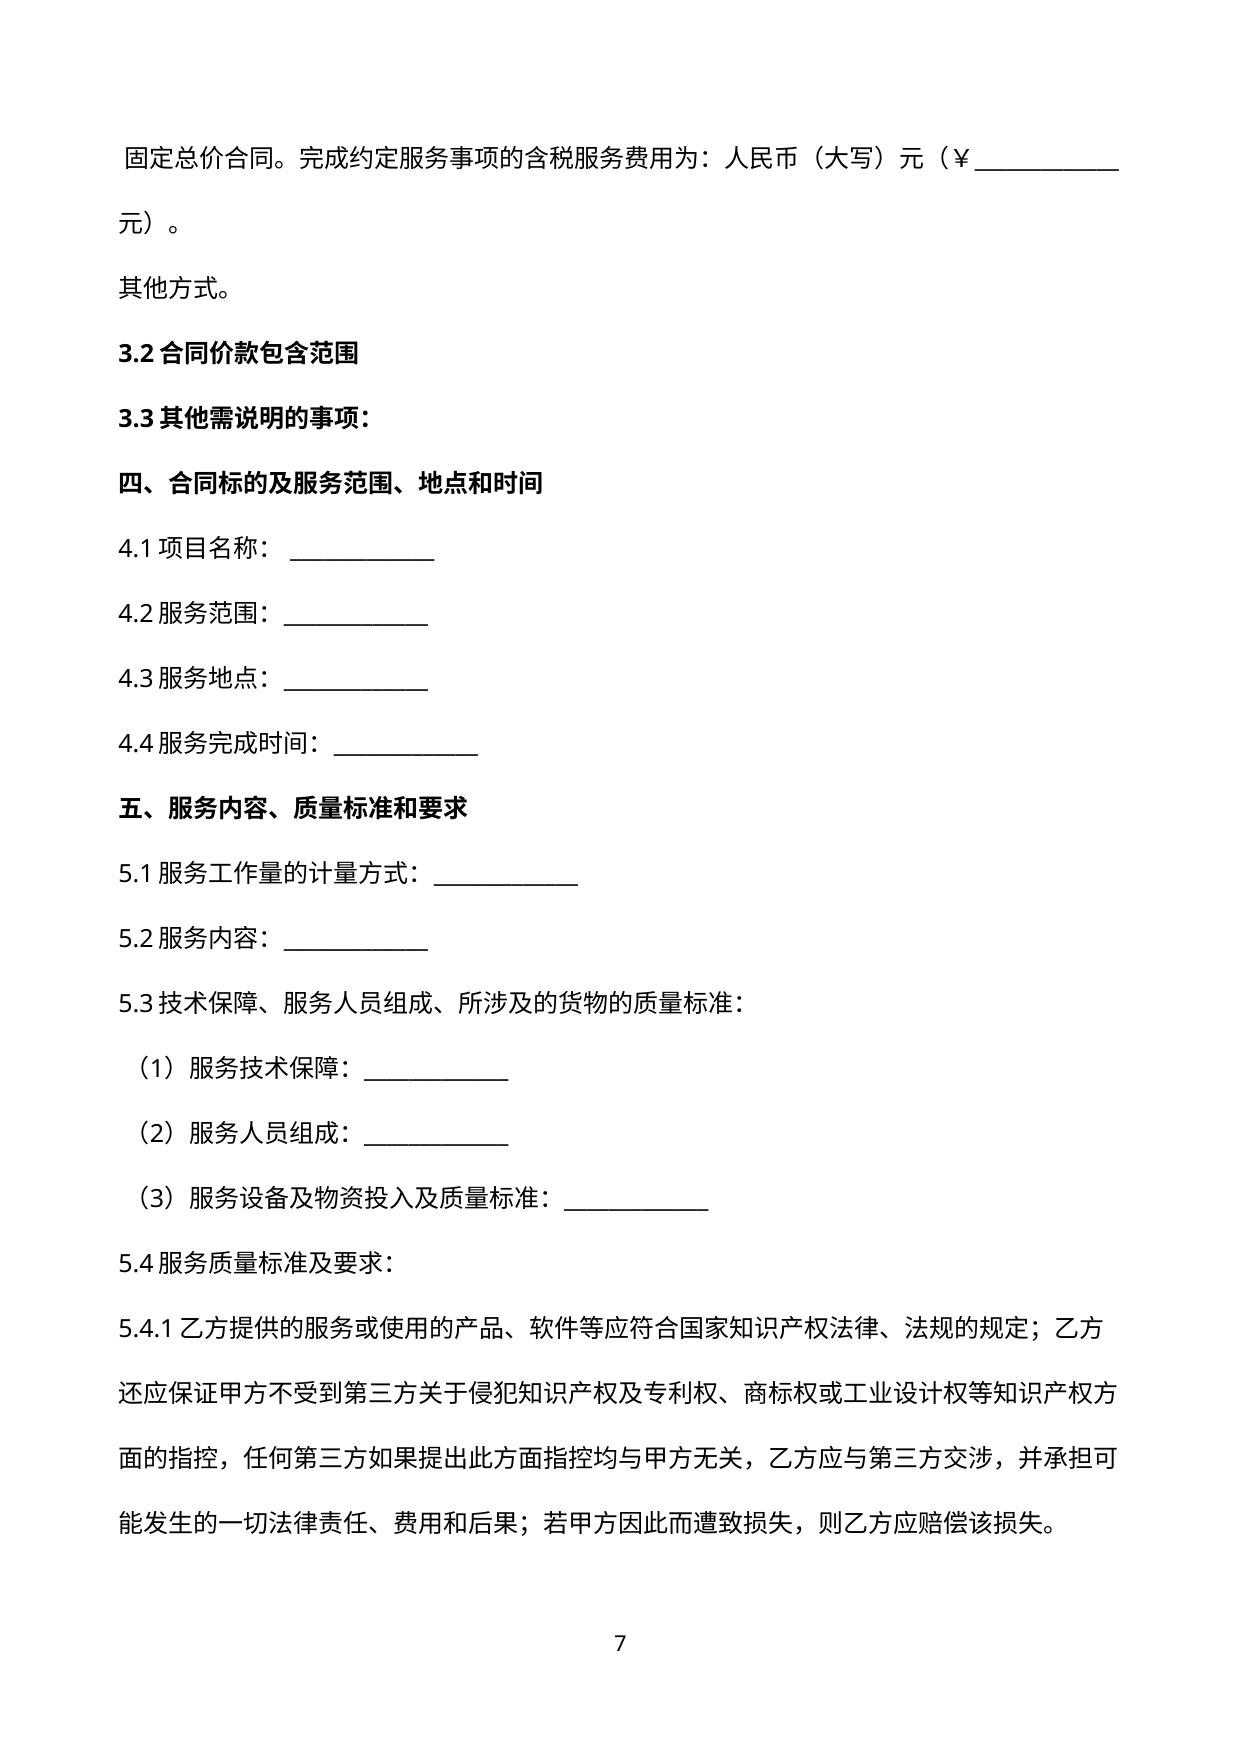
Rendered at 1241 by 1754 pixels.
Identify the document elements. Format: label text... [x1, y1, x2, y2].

text 3.3其他需说明的事项： [118, 385, 1122, 450]
text 4.4服务完成时间：_____________ [118, 710, 1122, 775]
text 四、合同标的及服务范围、地点和时间 [118, 450, 1122, 515]
text 3.2合同价款包含范围 [118, 320, 1122, 385]
text （3）服务设备及物资投入及质量标准：_____________ [118, 1165, 1122, 1230]
text 5.1服务工作量的计量方式：_____________ [118, 840, 1122, 905]
text 5.4服务质量标准及要求： [118, 1230, 1122, 1295]
text 4.3服务地点：_____________ [118, 645, 1122, 710]
text 其他方式。 [118, 255, 1122, 320]
text 4.2服务范围：_____________ [118, 580, 1122, 645]
text 五、服务内容、质量标准和要求 [118, 775, 1122, 840]
text 4.1项目名称： _____________ [118, 515, 1122, 580]
text （1）服务技术保障：_____________ [118, 1035, 1122, 1100]
text （2）服务人员组成：_____________ [118, 1100, 1122, 1165]
text 5.2服务内容：_____________ [118, 905, 1122, 970]
text 5.4.1乙方提供的服务或使用的产品、软件等应符合国家知识产权法律、法规的规定；乙方还应保证甲方不受到第三方关于侵犯知识产权及专利权、商标权或工业设计权等知识产权方面的指控，任何第三方如果提出此方面指控均与甲方无关，乙方应与第三方交涉，并承担可能发生的一切法律责任、费用和后果；若甲方因此而遭致损失，则乙方应赔偿该损失。 [118, 1295, 1122, 1555]
text 固定总价合同。完成约定服务事项的含税服务费用为：人民币（大写）元（￥_____________ 元）。 [118, 125, 1122, 255]
text 5.3技术保障、服务人员组成、所涉及的货物的质量标准： [118, 970, 1122, 1035]
